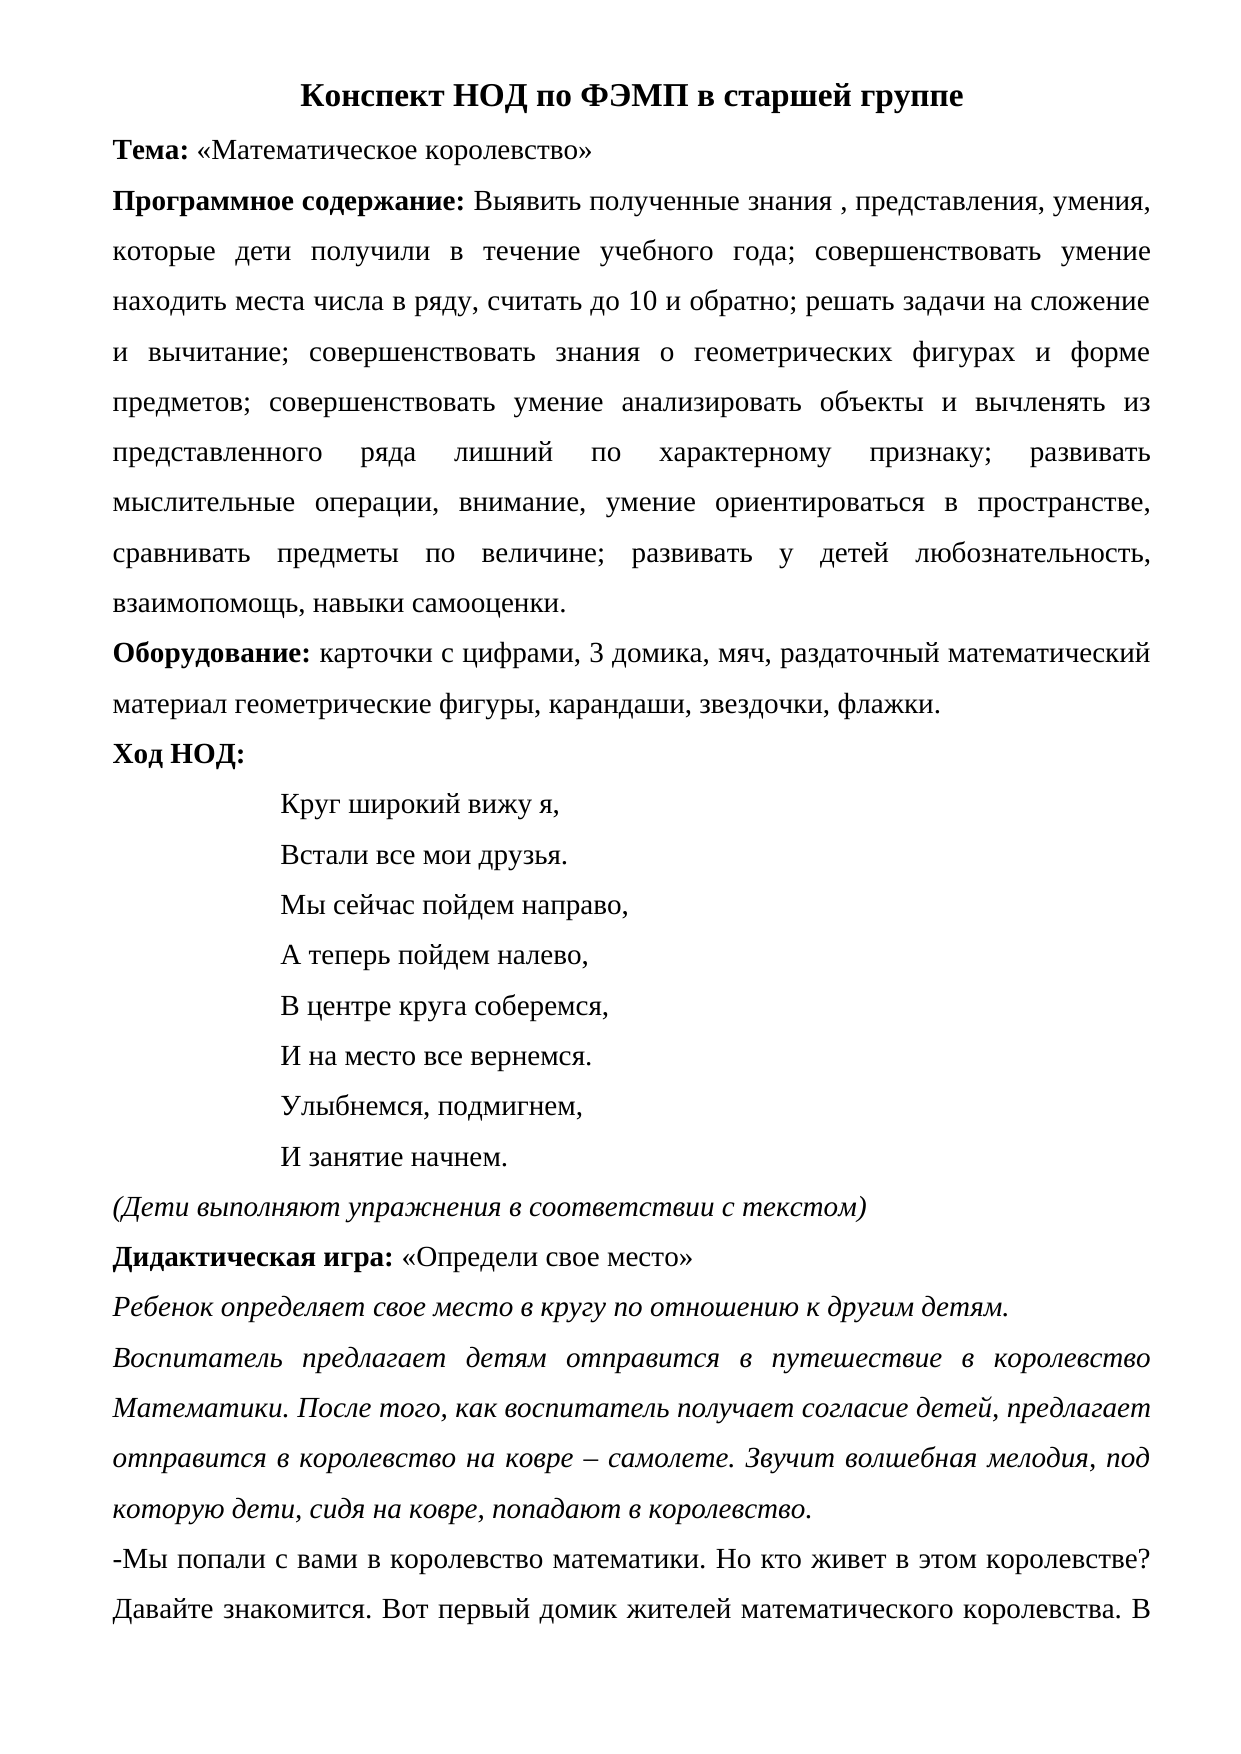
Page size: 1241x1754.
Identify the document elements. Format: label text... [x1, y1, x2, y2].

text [112, 1541, 1152, 1625]
text Ребенок определяет свое место в кругу по отношению к другим детям. [112, 1289, 1152, 1323]
text Встали все мои друзья. [112, 837, 1152, 870]
text Мы сейчас пойдем направо, [112, 887, 1152, 921]
text А теперь пойдем налево, [112, 937, 1152, 971]
text Ход НОД: [112, 736, 1152, 770]
text Круг широкий вижу я, [112, 786, 1152, 820]
text В центре круга соберемся, [112, 988, 1152, 1021]
text Улыбнемся, подмигнем, [112, 1088, 1152, 1122]
text Тема: «Математическое королевство» [112, 132, 1152, 166]
text Конспект НОД по ФЭМП в старшей группе [112, 75, 1152, 113]
text И на место все вернемся. [112, 1038, 1152, 1072]
text Дидактическая игра: «Определи свое место» [112, 1239, 1152, 1273]
text Оборудование: карточки с цифрами, 3 домика, мяч, раздаточный математический материал геометрические фигуры, карандаши, звездочки, флажки. [112, 636, 1152, 719]
text (Дети выполняют упражнения в соответствии с текстом) [112, 1189, 1152, 1222]
text Воспитатель предлагает детям отправится в путешествие в королевство Математики. После того, как воспитатель получает согласие детей, предлагает отправится в королевство на ковре – самолете. Звучит волшебная мелодия, под которую дети, сидя на ковре, попадают в королевство. [112, 1340, 1152, 1524]
text И занятие начнем. [112, 1139, 1152, 1172]
text Программное содержание: Выявить полученные знания , представления, умения, которые дети получили в течение учебного года; совершенствовать умение находить места числа в ряду, считать до 10 и обратно; решать задачи на сложение и вычитание; совершенствовать знания о геометрических фигурах и форме предметов; совершенствовать умение анализировать объекты и вычленять из представленного ряда лишний по характерному признаку; развивать мыслительные операции, внимание, умение ориентироваться в пространстве, сравнивать предметы по величине; развивать у детей любознательность, взаимопомощь, навыки самооценки. [112, 183, 1152, 619]
